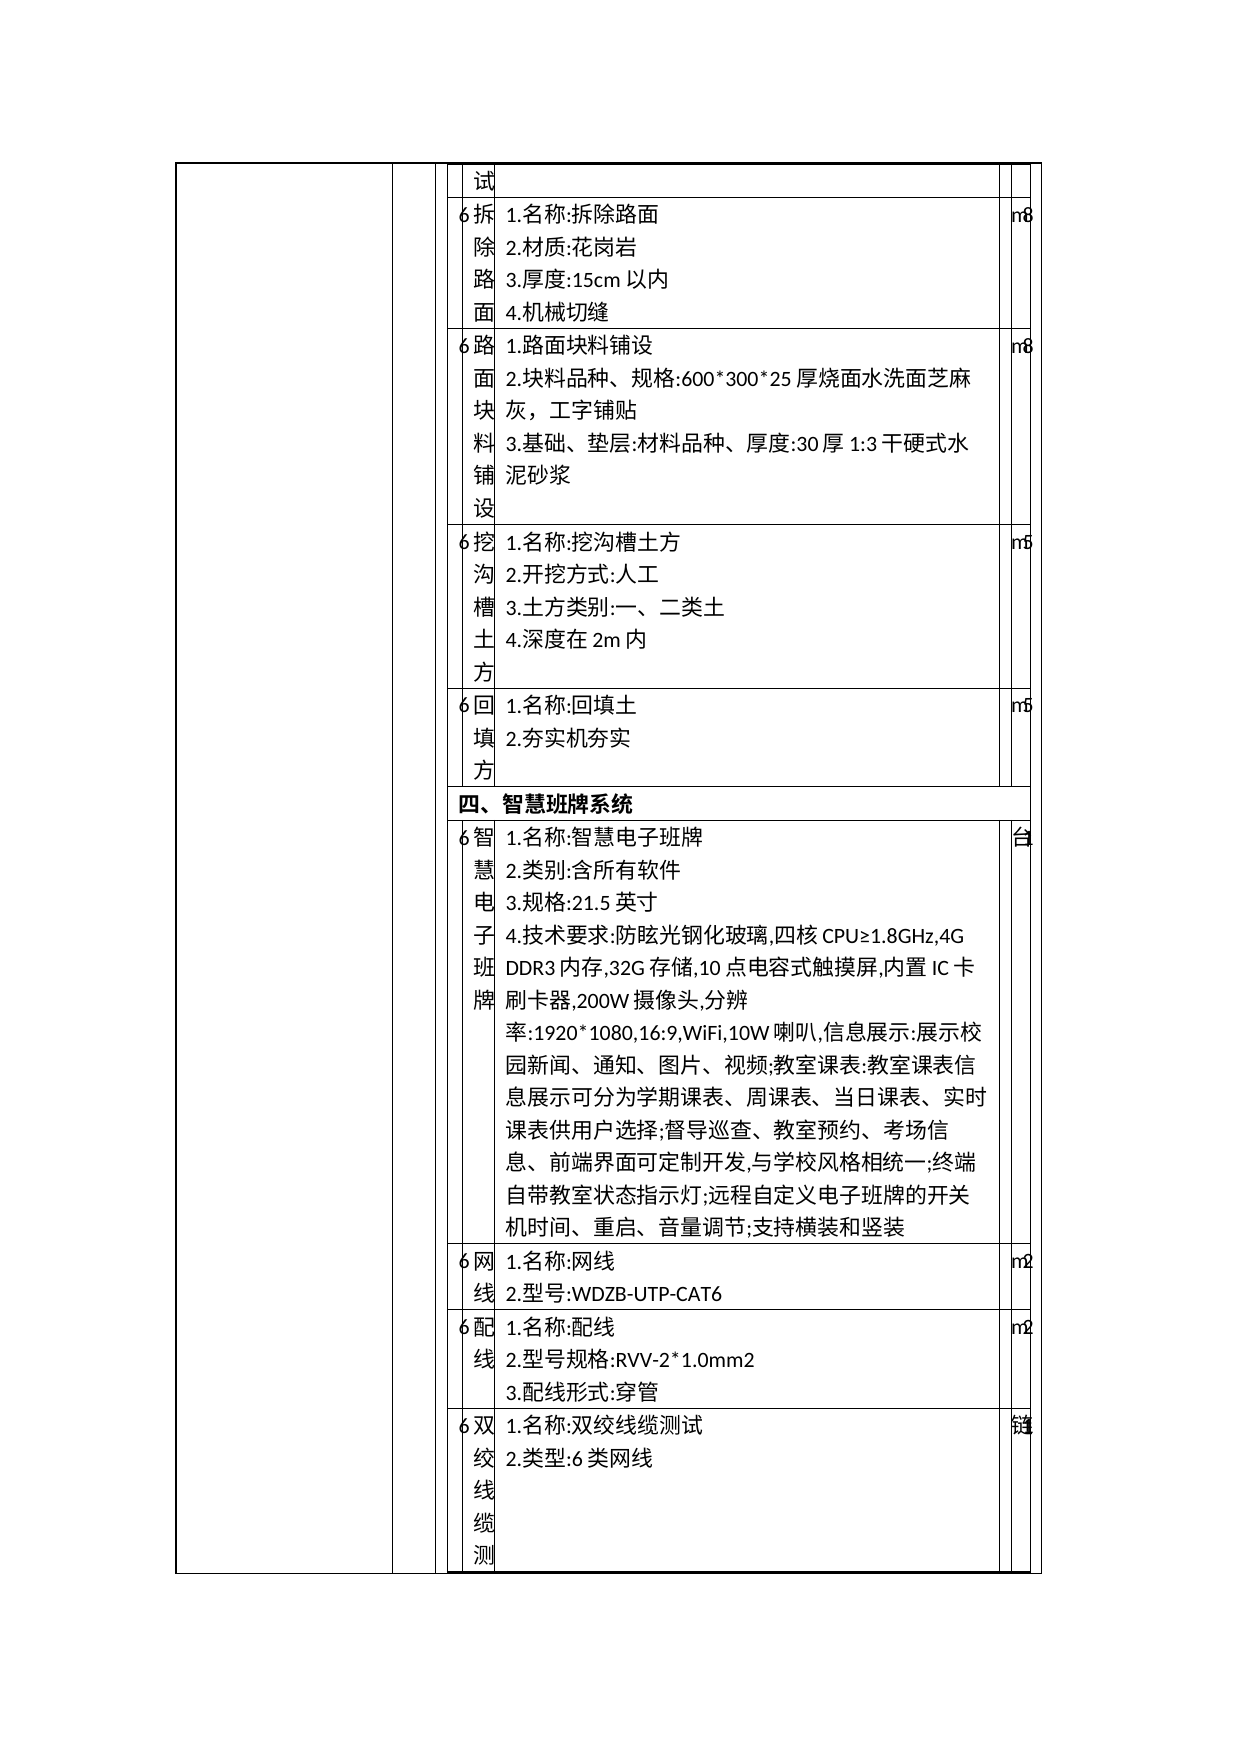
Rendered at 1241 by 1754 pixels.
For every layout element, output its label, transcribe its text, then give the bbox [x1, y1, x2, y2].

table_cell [1031, 164, 1041, 1572]
table_cell 1 [393, 164, 435, 1572]
table_cell [177, 164, 392, 1572]
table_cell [436, 164, 447, 1572]
